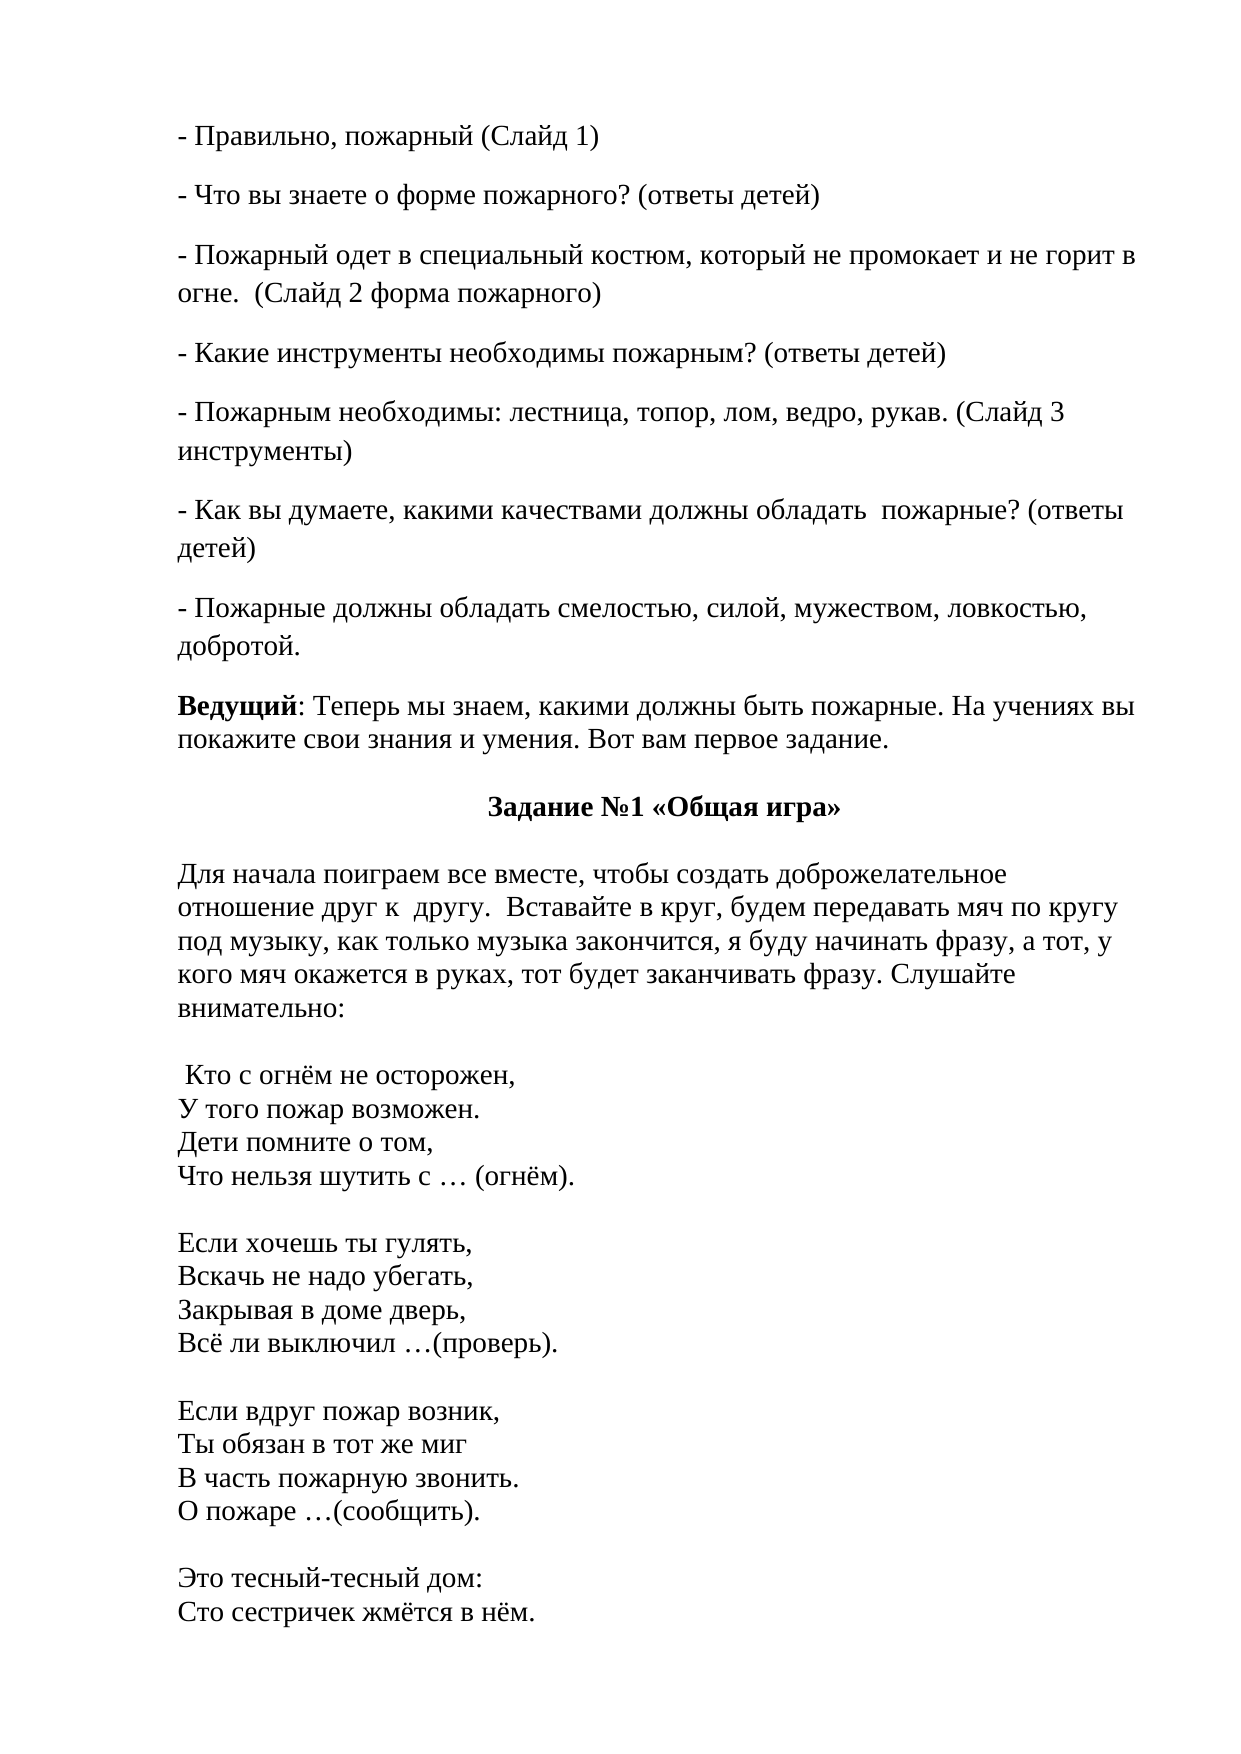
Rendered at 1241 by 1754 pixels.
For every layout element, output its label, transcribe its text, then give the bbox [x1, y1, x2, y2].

text Ты обязан в тот же миг [177, 1426, 1152, 1460]
text Сто сестричек жмётся в нём. [177, 1594, 1152, 1627]
text Задание №1 «Общая игра» [177, 789, 1152, 822]
text Это тесный-тесный дом: [177, 1560, 1152, 1594]
text Закрывая в доме дверь, [177, 1292, 1152, 1326]
text Для начала поиграем все вместе, чтобы создать доброжелательное отношение друг к другу. Вставайте в круг, будем передавать мяч по кругу под музыку, как только музыка закончится, я буду начинать фразу, а тот, у кого мяч окажется в руках, тот будет заканчивать фразу. Слушайте внимательно: [177, 856, 1152, 1024]
text - Что вы знаете о форме пожарного? (ответы детей) [177, 177, 1152, 211]
text - Какие инструменты необходимы пожарным? (ответы детей) [177, 335, 1152, 368]
text Дети помните о том, [177, 1124, 1152, 1158]
text - Правильно, пожарный (Слайд 1) [177, 118, 1152, 152]
text Кто с огнём не осторожен, [177, 1057, 1152, 1091]
text В часть пожарную звонить. [177, 1460, 1152, 1493]
text - Пожарный одет в специальный костюм, который не промокает и не горит в огне. (Слайд 2 форма пожарного) [177, 237, 1152, 309]
text У того пожар возможен. [177, 1091, 1152, 1124]
text Вскачь не надо убегать, [177, 1258, 1152, 1292]
text О пожаре …(сообщить). [177, 1493, 1152, 1527]
text Если хочешь ты гулять, [177, 1225, 1152, 1258]
text Ведущий: Теперь мы знаем, какими должны быть пожарные. На учениях вы покажите свои знания и умения. Вот вам первое задание. [177, 688, 1152, 755]
text - Пожарным необходимы: лестница, топор, лом, ведро, рукав. (Слайд 3 инструменты) [177, 394, 1152, 466]
text - Как вы думаете, какими качествами должны обладать пожарные? (ответы детей) [177, 492, 1152, 564]
text Что нельзя шутить с … (огнём). [177, 1158, 1152, 1191]
text Если вдруг пожар возник, [177, 1393, 1152, 1426]
text Всё ли выключил …(проверь). [177, 1326, 1152, 1359]
text - Пожарные должны обладать смелостью, силой, мужеством, ловкостью, добротой. [177, 590, 1152, 662]
